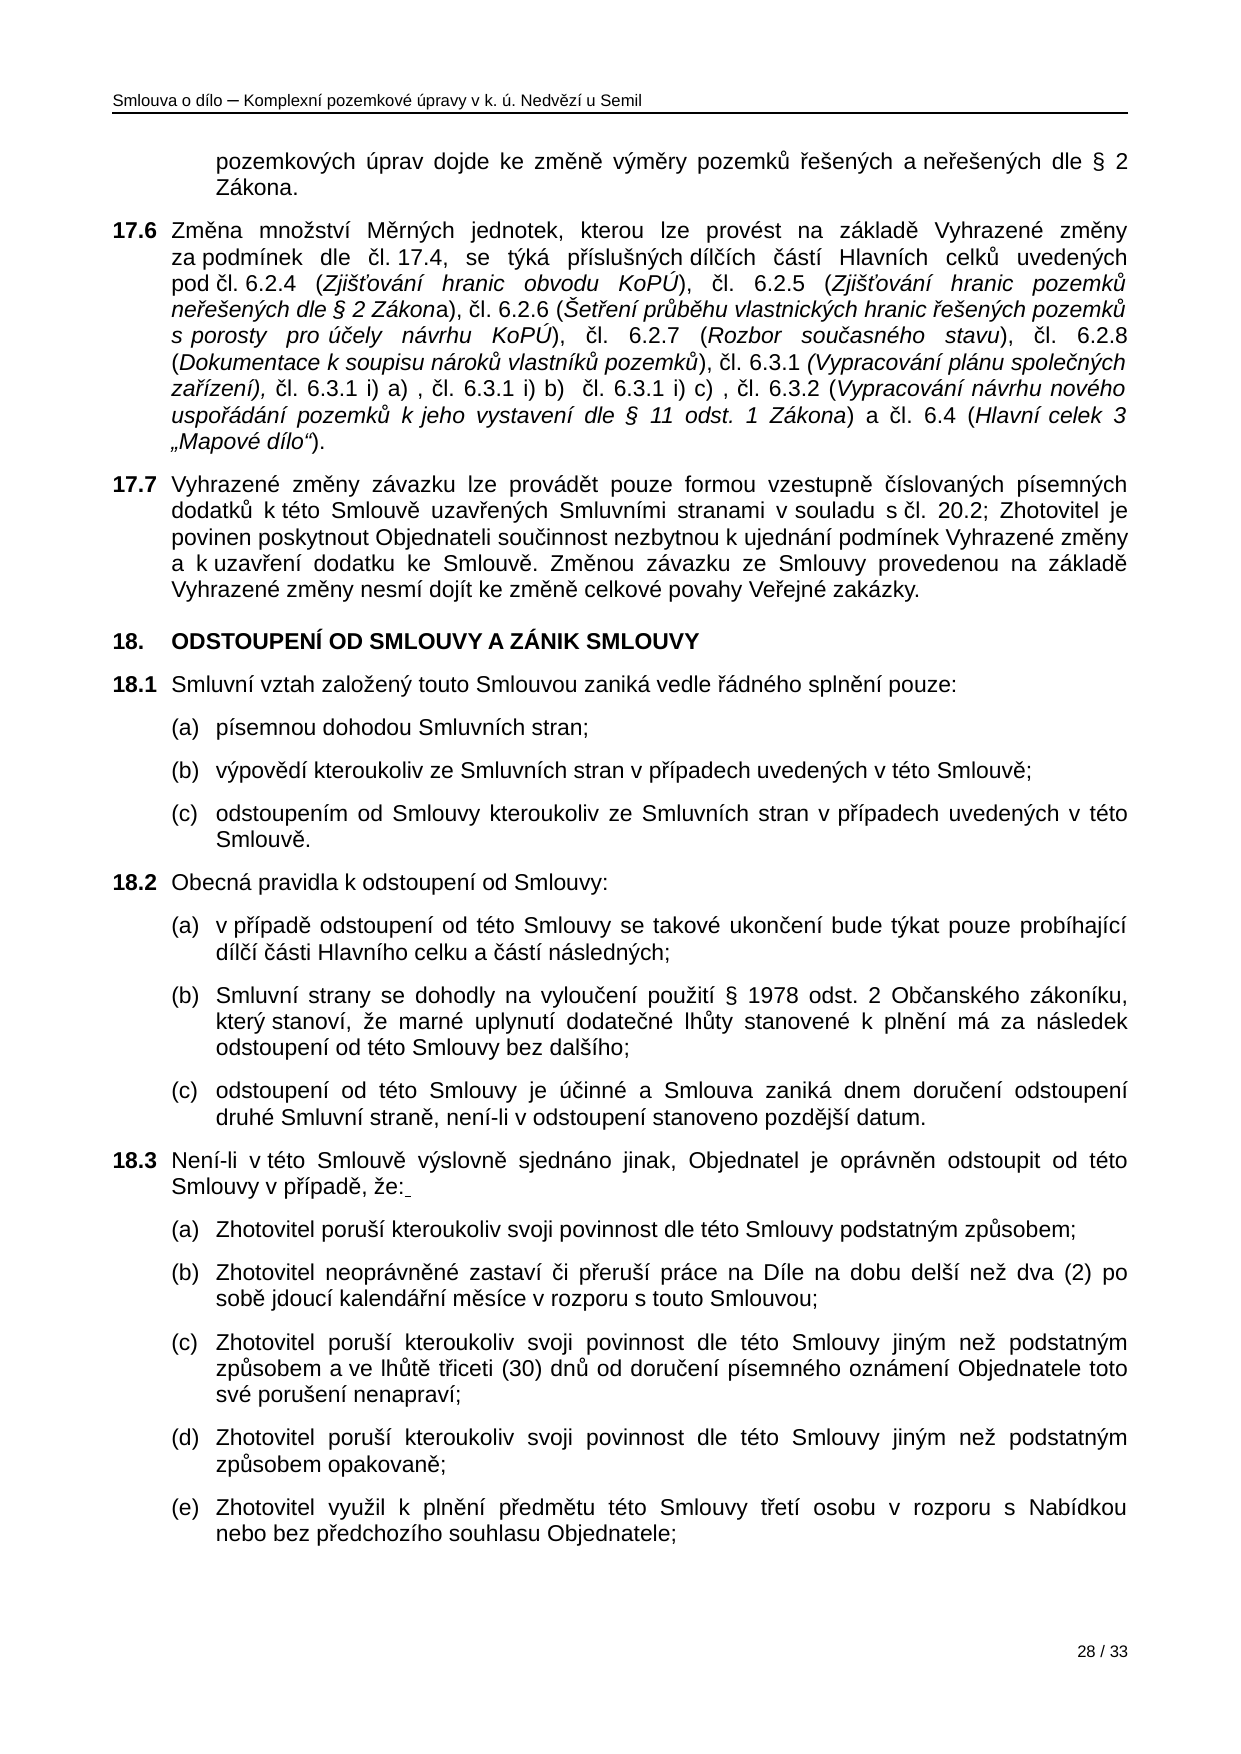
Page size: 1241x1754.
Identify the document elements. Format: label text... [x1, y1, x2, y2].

text odstoupením od Smlouvy kteroukoliv ze Smluvních stran v případech uvedených v této Smlouvě. [171, 800, 1128, 852]
text Zhotovitel poruší kteroukoliv svoji povinnost dle této Smlouvy jiným než podstatným způsobem opakovaně; [171, 1424, 1128, 1477]
list v případě odstoupení od této Smlouvy se takové ukončení bude týkat pouze probíhající dílčí části Hlavního celku a částí následných; [171, 912, 1128, 965]
text Není-li v této Smlouvě výslovně sjednáno jinak, Objednatel je oprávněn odstoupit od této Smlouvy v případě, že: [112, 1147, 1128, 1199]
text výpovědí kteroukoliv ze Smluvních stran v případech uvedených v této Smlouvě; [171, 757, 1128, 783]
text odstoupení od této Smlouvy je účinné a Smlouva zaniká dnem doručení odstoupení druhé Smluvní straně, není-li v odstoupení stanoveno pozdější datum. [171, 1077, 1128, 1130]
list písemnou dohodou Smluvních stran; [171, 714, 1128, 740]
text Smluvní strany se dohodly na vyloučení použití § 1978 odst. 2 Občanského zákoníku, který stanoví, že marné uplynutí dodatečné lhůty stanovené k plnění má za následek odstoupení od této Smlouvy bez dalšího; [171, 982, 1128, 1061]
text ODSTOUPENÍ OD SMLOUVY a zánik smlouvy [112, 628, 1128, 654]
text Vyhrazené změny závazku lze provádět pouze formou vzestupně číslovaných písemných dodatků k této Smlouvě uzavřených Smluvními stranami v souladu s čl. 20.2; Zhotovitel je povinen poskytnout Objednateli součinnost nezbytnou k ujednání podmínek Vyhrazené změny a k uzavření dodatku ke Smlouvě. Změnou závazku ze Smlouvy provedenou na základě Vyhrazené změny nesmí dojít ke změně celkové povahy Veřejné zakázky. [112, 471, 1128, 603]
list Zhotovitel neoprávněné zastaví či přeruší práce na Díle na dobu delší než dva (2) po sobě jdoucí kalendářní měsíce v rozporu s touto Smlouvou; [171, 1259, 1128, 1312]
text Zhotovitel využil k plnění předmětu této Smlouvy třetí osobu v rozporu s Nabídkou nebo bez předchozího souhlasu Objednatele; [171, 1493, 1128, 1546]
text Zhotovitel poruší kteroukoliv svoji povinnost dle této Smlouvy jiným než podstatným způsobem a ve lhůtě třiceti (30) dnů od doručení písemného oznámení Objednatele toto své porušení nenapraví; [171, 1328, 1128, 1407]
text Smluvní vztah založený touto Smlouvou zaniká vedle řádného splnění pouze: [112, 671, 1128, 697]
text Obecná pravidla k odstoupení od Smlouvy: [112, 869, 1128, 896]
list Zhotovitel poruší kteroukoliv svoji povinnost dle této Smlouvy podstatným způsobem; [171, 1216, 1128, 1242]
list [171, 148, 1128, 200]
text Změna množství Měrných jednotek, kterou lze provést na základě Vyhrazené změny za podmínek dle čl. 17.4, se týká příslušných dílčích částí Hlavních celků uvedených pod čl. 6.2.4 (Zjišťování hranic obvodu KoPÚ), čl. 6.2.5 (Zjišťování hranic pozemků neřešených dle § 2 Zákona), čl. 6.2.6 (Šetření průběhu vlastnických hranic řešených pozemků s porosty pro účely návrhu KoPÚ), čl. 6.2.7 (Rozbor současného stavu), čl. 6.2.8 (Dokumentace k soupisu nároků vlastníků pozemků), čl. 6.3.1 (Vypracování plánu společných zařízení), čl. 6.3.1 i) a) , čl. 6.3.1 i) b) čl. 6.3.1 i) c) , čl. 6.3.2 (Vypracování návrhu nového uspořádání pozemků k jeho vystavení dle § 11 odst. 1 Zákona) a čl. 6.4 (Hlavní celek 3 „Mapové dílo“). [112, 217, 1128, 454]
